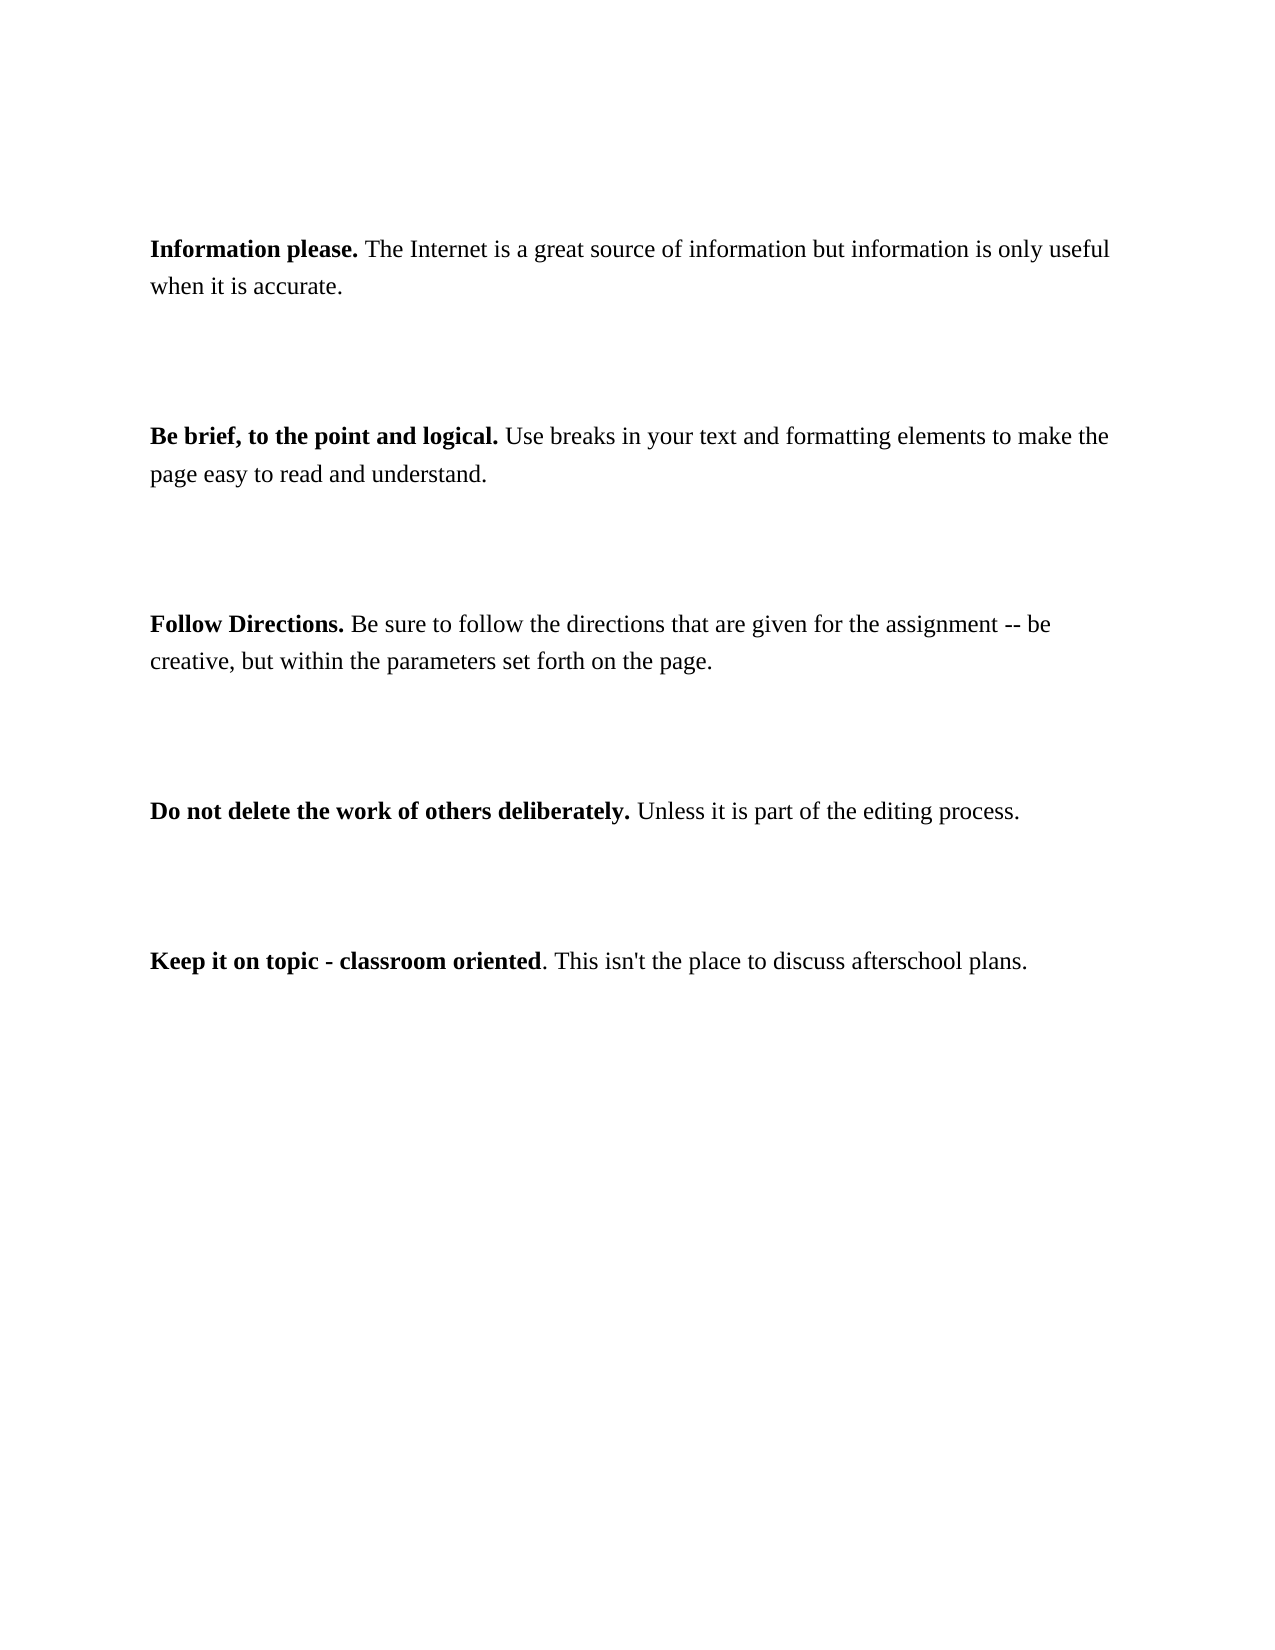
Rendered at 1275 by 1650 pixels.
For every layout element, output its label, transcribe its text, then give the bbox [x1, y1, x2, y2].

text Information please. The Internet is a great source of information but information is only useful when it is accurate. [150, 225, 1125, 300]
text Be brief, to the point and logical. Use breaks in your text and formatting elements to make the page easy to read and understand. [150, 412, 1125, 487]
text Do not delete the work of others deliberately. Unless it is part of the editing process. [150, 787, 1125, 825]
text Keep it on topic - classroom oriented. This isn't the place to discuss afterschool plans. [150, 937, 1125, 975]
text Follow Directions. Be sure to follow the directions that are given for the assignment -- be creative, but within the parameters set forth on the page. [150, 600, 1125, 675]
